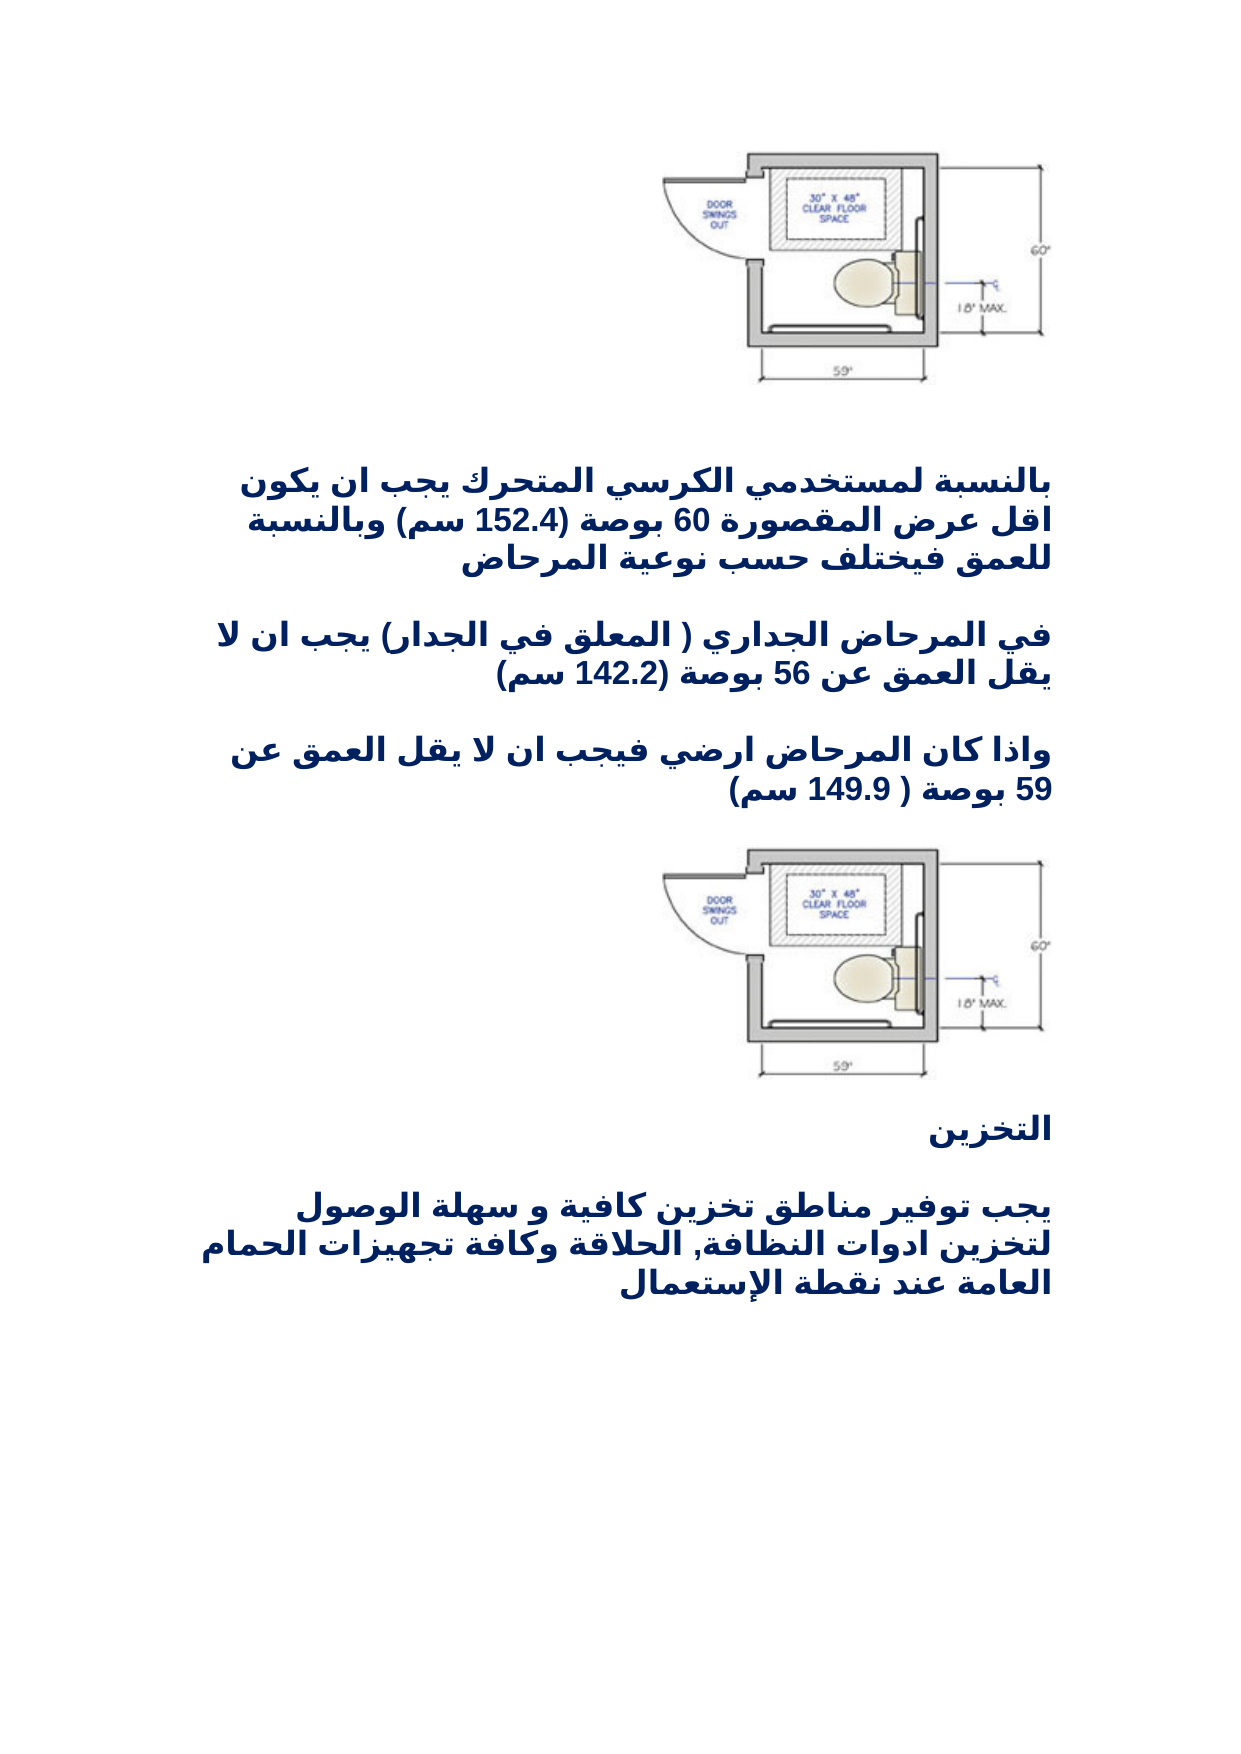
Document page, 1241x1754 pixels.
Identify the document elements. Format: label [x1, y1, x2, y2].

text [187, 150, 1053, 1080]
text [187, 1109, 1053, 1378]
picture [662, 150, 1053, 385]
picture [662, 845, 1053, 1080]
